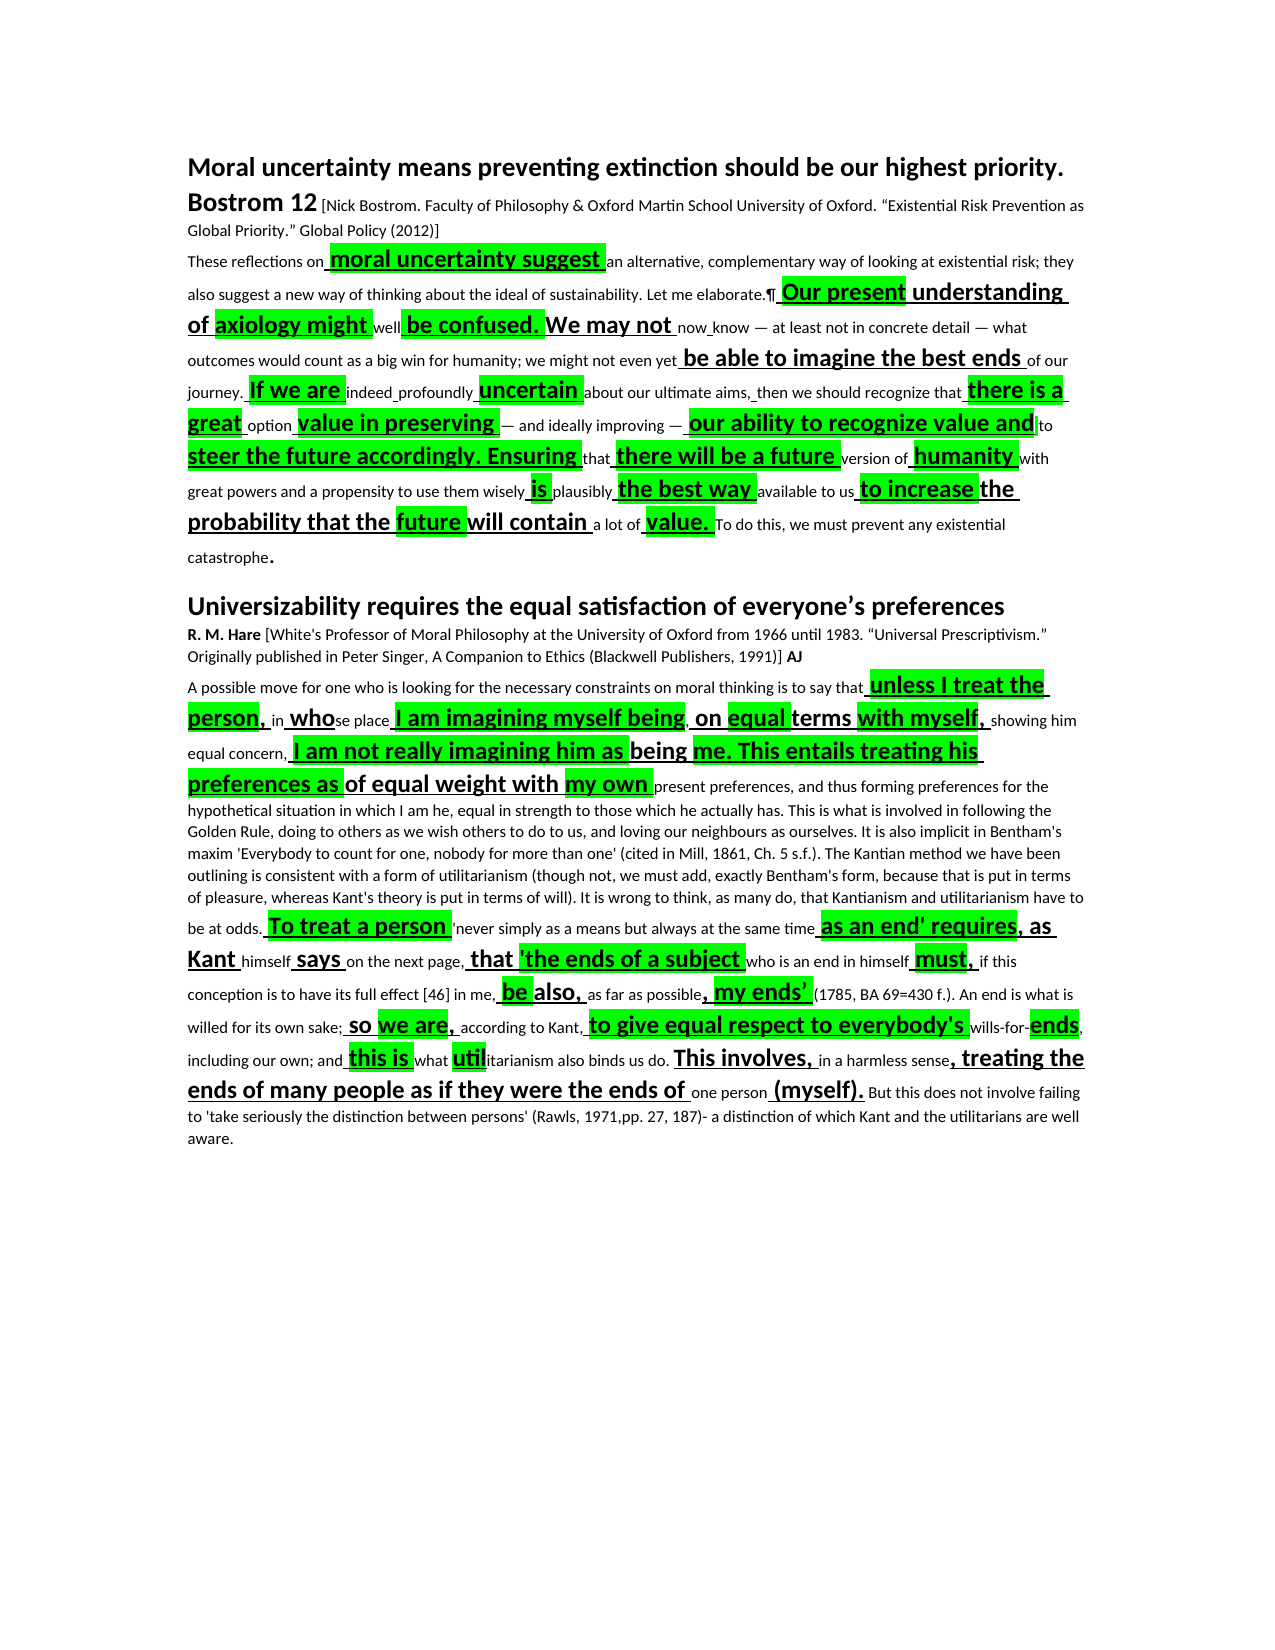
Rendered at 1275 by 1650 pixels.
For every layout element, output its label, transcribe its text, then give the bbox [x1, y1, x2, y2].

text Moral uncertainty means preventing extinction should be our highest priority. Bostrom 12 [Nick Bostrom. Faculty of Philosophy & Oxford Martin School University of Oxford. “Existential Risk Prevention as Global Priority.” Global Policy (2012)] These reflections on moral uncertainty suggest an alternative, complementary way of looking at existential risk; they also suggest a new way of thinking about the ideal of sustainability. Let me elaborate.¶ Our present understanding of axiology might well be confused. We may not now know — at least not in concrete detail — what outcomes would count as a big win for humanity; we might not even yet be able to imagine the best ends of our journey. If we are indeed profoundly uncertain about our ultimate aims, then we should recognize that there is a great option value in preserving — and ideally improving — our ability to recognize value and to steer the future accordingly. Ensuring that there will be a future version of humanity with great powers and a propensity to use them wisely is plausibly the best way available to us to increase the probability that the future will contain a lot of value. To do this, we must prevent any existential catastrophe. [187, 150, 1087, 570]
text R. M. Hare [White's Professor of Moral Philosophy at the University of Oxford from 1966 until 1983. “Universal Prescriptivism.” Originally published in Peter Singer, A Companion to Ethics (Blackwell Publishers, 1991)] AJ A possible move for one who is looking for the necessary constraints on moral thinking is to say that unless I treat the person, in whose place I am imagining myself being, on equal terms with myself, showing him equal concern, I am not really imagining him as being me. This entails treating his preferences as of equal weight with my own present preferences, and thus forming preferences for the hypothetical situation in which I am he, equal in strength to those which he actually has. This is what is involved in following the Golden Rule, doing to others as we wish others to do to us, and loving our neighbours as ourselves. It is also implicit in Bentham's maxim 'Everybody to count for one, nobody for more than one' (cited in Mill, 1861, Ch. 5 s.f.). The Kantian method we have been outlining is consistent with a form of utilitarianism (though not, we must add, exactly Bentham's form, because that is put in terms of pleasure, whereas Kant's theory is put in terms of will). It is wrong to think, as many do, that Kantianism and utilitarianism have to be at odds. To treat a person 'never simply as a means but always at the same time as an end' requires, as Kant himself says on the next page, that 'the ends of a subject who is an end in himself must, if this conception is to have its full effect [46] in me, be also, as far as possible, my ends’ (1785, BA 69=430 f.). An end is what is willed for its own sake; so we are, according to Kant, to give equal respect to everybody's wills-for-ends, including our own; and this is what utilitarianism also binds us do. This involves, in a harmless sense, treating the ends of many people as if they were the ends of one person (myself). But this does not involve failing to 'take seriously the distinction between persons' (Rawls, 1971,pp. 27, 187)- a distinction of which Kant and the utilitarians are well aware. [187, 624, 1087, 1149]
subtitle Universizability requires the equal satisfaction of everyone’s preferences [187, 589, 1087, 622]
